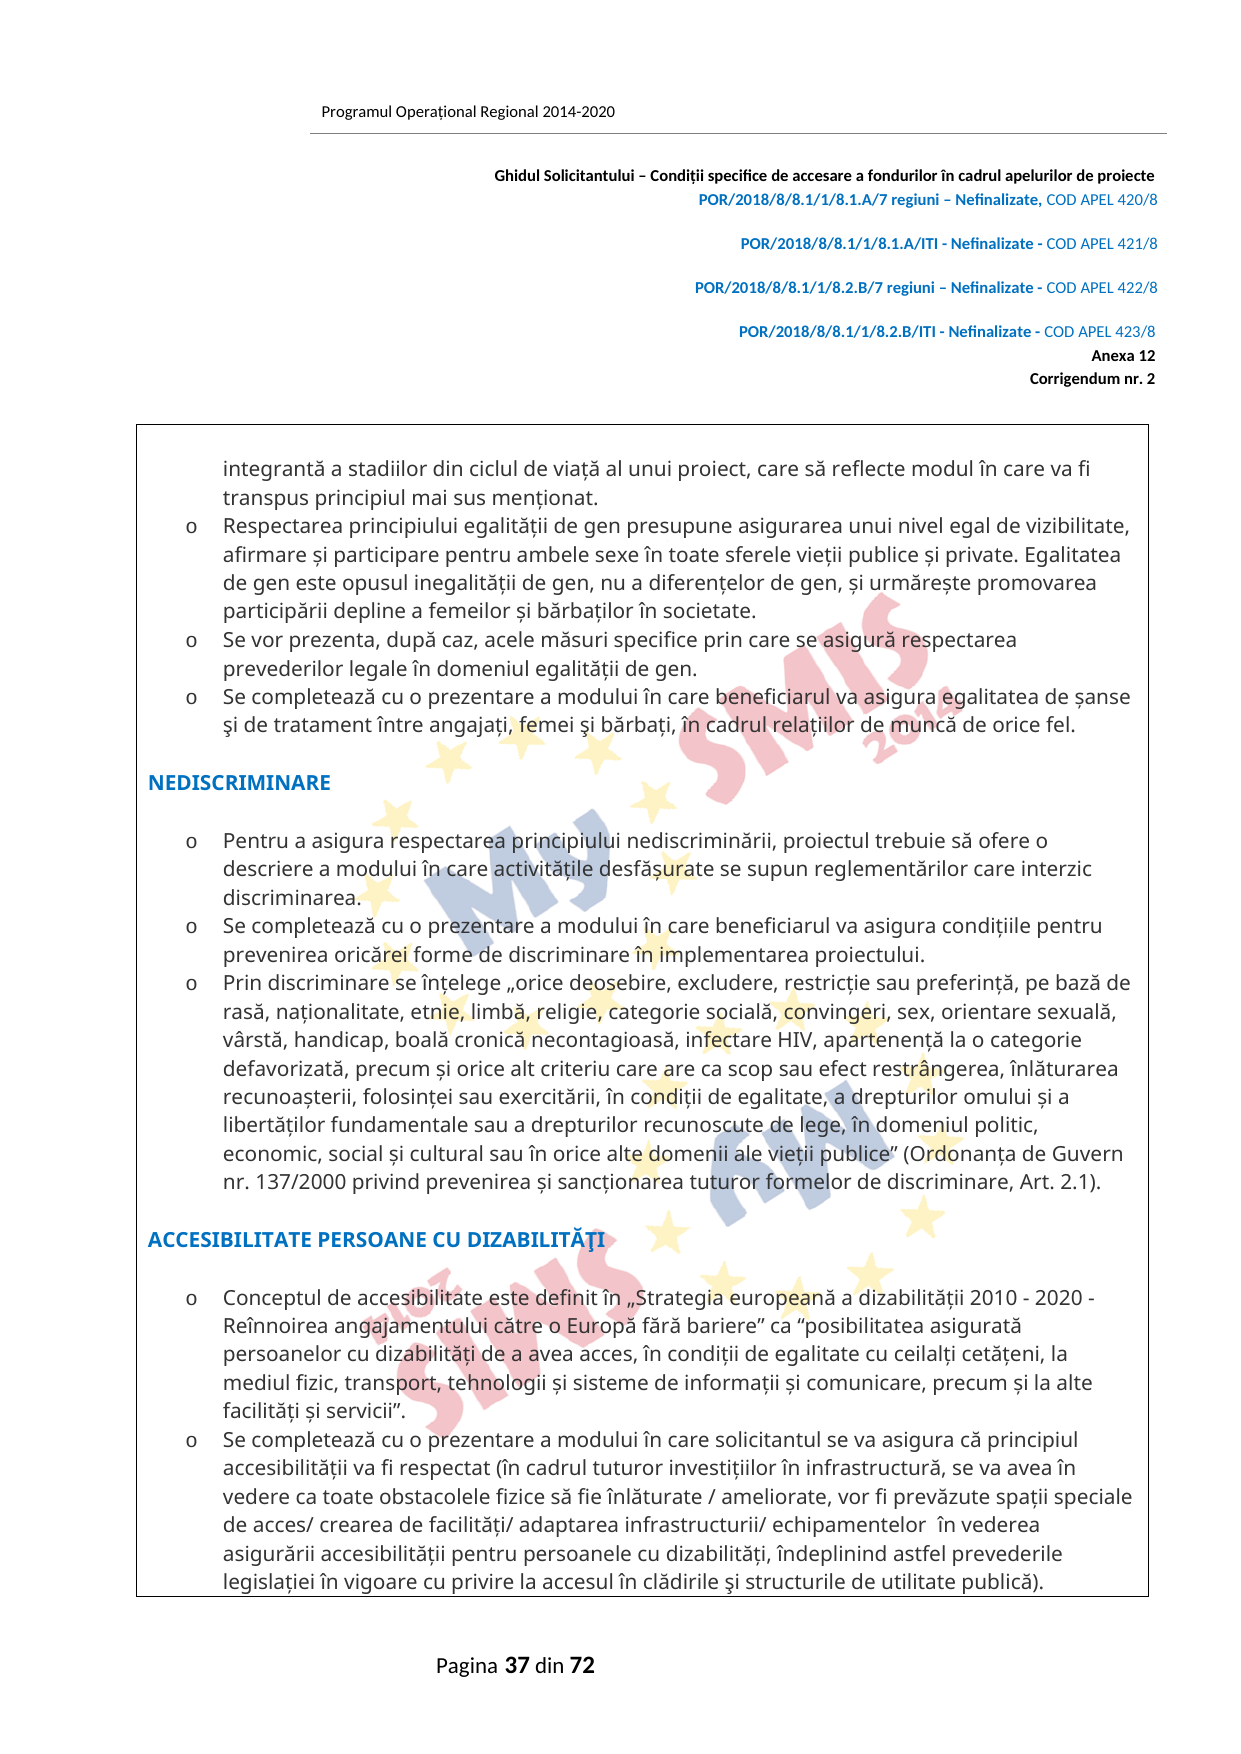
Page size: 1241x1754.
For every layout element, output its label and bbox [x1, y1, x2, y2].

picture [155, 396, 1159, 1634]
table_header [137, 425, 1148, 1596]
